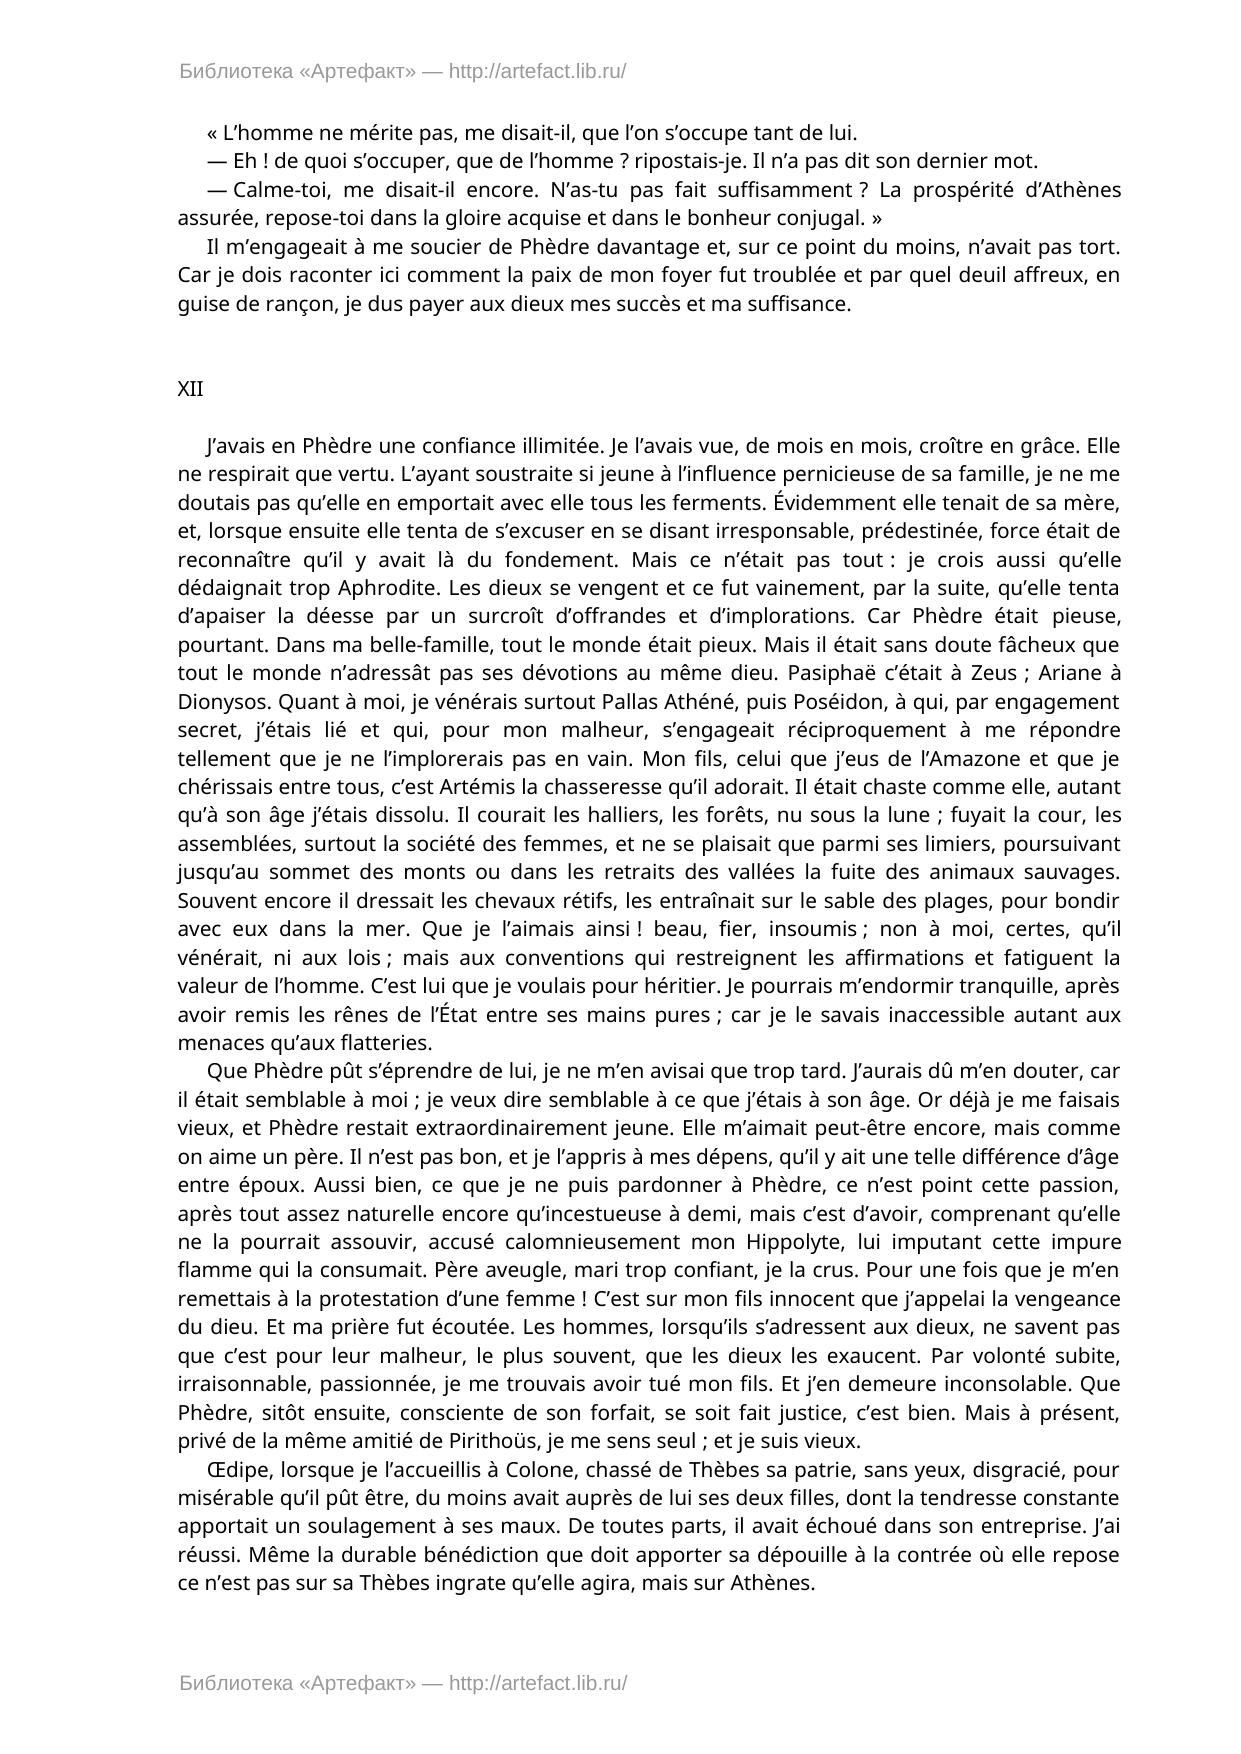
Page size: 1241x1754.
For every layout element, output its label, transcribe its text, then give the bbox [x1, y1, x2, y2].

text — Eh ! de quoi s’occuper, que de l’homme ? ripostais-je. Il n’a pas dit son dernier mot. [177, 147, 1122, 175]
text Il m’engageait à me soucier de Phèdre davantage et, sur ce point du moins, n’avait pas tort. Car je dois raconter ici comment la paix de mon foyer fut troublée et par quel deuil affreux, en guise de rançon, je dus payer aux dieux mes succès et ma suffisance. [177, 232, 1122, 317]
text Œdipe, lorsque je l’accueillis à Colone, chassé de Thèbes sa patrie, sans yeux, disgracié, pour misérable qu’il pût être, du moins avait auprès de lui ses deux filles, dont la tendresse constante apportait un soulagement à ses maux. De toutes parts, il avait échoué dans son entreprise. J’ai réussi. Même la durable bénédiction que doit apporter sa dépouille à la contrée où elle repose ce n’est pas sur sa Thèbes ingrate qu’elle agira, mais sur Athènes. [177, 1455, 1122, 1597]
text J’avais en Phèdre une confiance illimitée. Je l’avais vue, de mois en mois, croître en grâce. Elle ne respirait que vertu. L’ayant soustraite si jeune à l’influence pernicieuse de sa famille, je ne me doutais pas qu’elle en emportait avec elle tous les ferments. Évidemment elle tenait de sa mère, et, lorsque ensuite elle tenta de s’excuser en se disant irresponsable, prédestinée, force était de reconnaître qu’il y avait là du fondement. Mais ce n’était pas tout : je crois aussi qu’elle dédaignait trop Aphrodite. Les dieux se vengent et ce fut vainement, par la suite, qu’elle tenta d’apaiser la déesse par un surcroît d’offrandes et d’implorations. Car Phèdre était pieuse, pourtant. Dans ma belle-famille, tout le monde était pieux. Mais il était sans doute fâcheux que tout le monde n’adressât pas ses dévotions au même dieu. Pasiphaë c’était à Zeus ; Ariane à Dionysos. Quant à moi, je vénérais surtout Pallas Athéné, puis Poséidon, à qui, par engagement secret, j’étais lié et qui, pour mon malheur, s’engageait réciproquement à me répondre tellement que je ne l’implorerais pas en vain. Mon fils, celui que j’eus de l’Amazone et que je chérissais entre tous, c’est Artémis la chasseresse qu’il adorait. Il était chaste comme elle, autant qu’à son âge j’étais dissolu. Il courait les halliers, les forêts, nu sous la lune ; fuyait la cour, les assemblées, surtout la société des femmes, et ne se plaisait que parmi ses limiers, poursuivant jusqu’au sommet des monts ou dans les retraits des vallées la fuite des animaux sauvages. Souvent encore il dressait les chevaux rétifs, les entraînait sur le sable des plages, pour bondir avec eux dans la mer. Que je l’aimais ainsi ! beau, fier, insoumis ; non à moi, certes, qu’il vénérait, ni aux lois ; mais aux conventions qui restreignent les affirmations et fatiguent la valeur de l’homme. C’est lui que je voulais pour héritier. Je pourrais m’endormir tranquille, après avoir remis les rênes de l’État entre ses mains pures ; car je le savais inaccessible autant aux menaces qu’aux flatteries. [177, 431, 1122, 1057]
subtitle XII [177, 374, 1122, 402]
text « L’homme ne mérite pas, me disait-il, que l’on s’occupe tant de lui. [177, 118, 1122, 147]
text — Calme-toi, me disait-il encore. N’as-tu pas fait suffisamment ? La prospérité d’Athènes assurée, repose-toi dans la gloire acquise et dans le bonheur conjugal. » [177, 175, 1122, 232]
text Que Phèdre pût s’éprendre de lui, je ne m’en avisai que trop tard. J’aurais dû m’en douter, car il était semblable à moi ; je veux dire semblable à ce que j’étais à son âge. Or déjà je me faisais vieux, et Phèdre restait extraordinairement jeune. Elle m’aimait peut-être encore, mais comme on aime un père. Il n’est pas bon, et je l’appris à mes dépens, qu’il y ait une telle différence d’âge entre époux. Aussi bien, ce que je ne puis pardonner à Phèdre, ce n’est point cette passion, après tout assez naturelle encore qu’incestueuse à demi, mais c’est d’avoir, comprenant qu’elle ne la pourrait assouvir, accusé calomnieusement mon Hippolyte, lui imputant cette impure flamme qui la consumait. Père aveugle, mari trop confiant, je la crus. Pour une fois que je m’en remettais à la protestation d’une femme ! C’est sur mon fils innocent que j’appelai la vengeance du dieu. Et ma prière fut écoutée. Les hommes, lorsqu’ils s’adressent aux dieux, ne savent pas que c’est pour leur malheur, le plus souvent, que les dieux les exaucent. Par volonté subite, irraisonnable, passionnée, je me trouvais avoir tué mon fils. Et j’en demeure inconsolable. Que Phèdre, sitôt ensuite, consciente de son forfait, se soit fait justice, c’est bien. Mais à présent, privé de la même amitié de Pirithoüs, je me sens seul ; et je suis vieux. [177, 1057, 1122, 1455]
